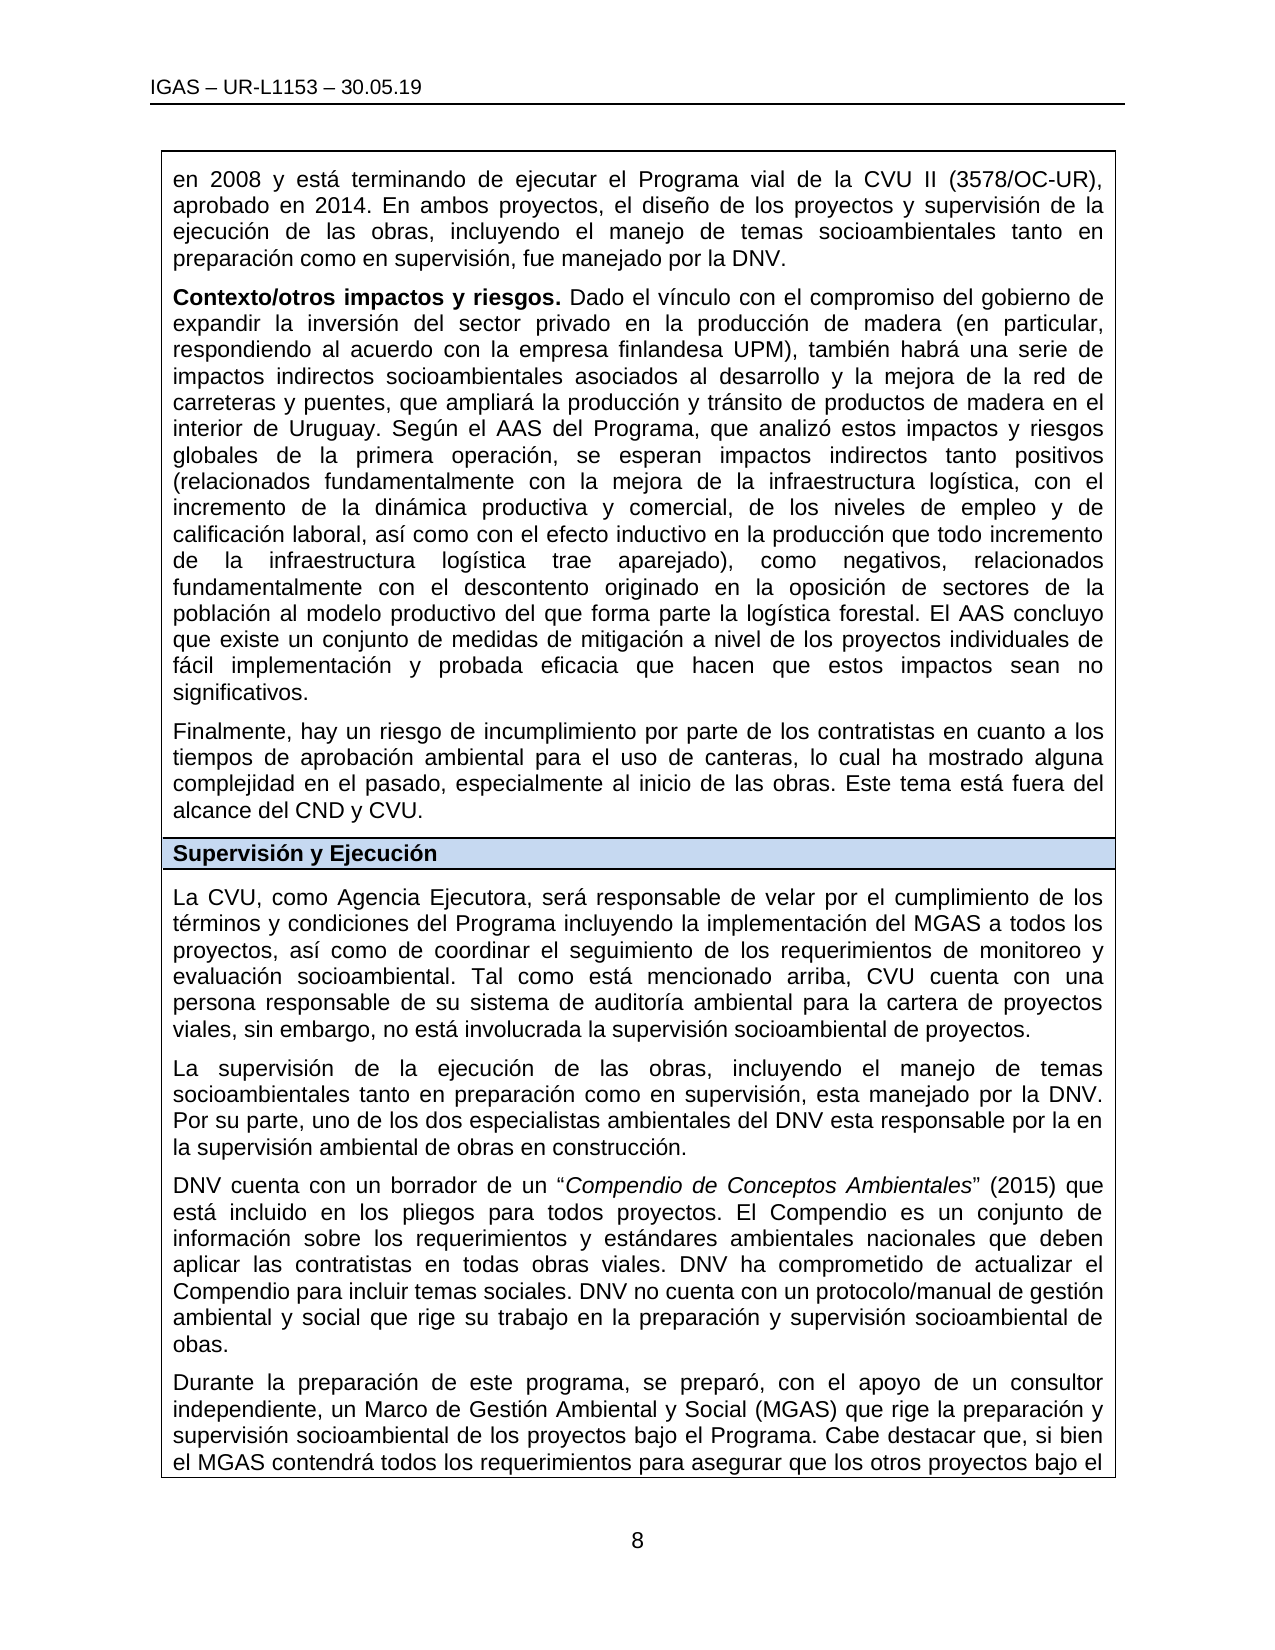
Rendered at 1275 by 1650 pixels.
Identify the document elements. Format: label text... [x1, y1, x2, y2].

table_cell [162, 152, 1115, 837]
table_cell Supervisión y Ejecución [162, 838, 1115, 868]
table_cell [162, 869, 1115, 1476]
